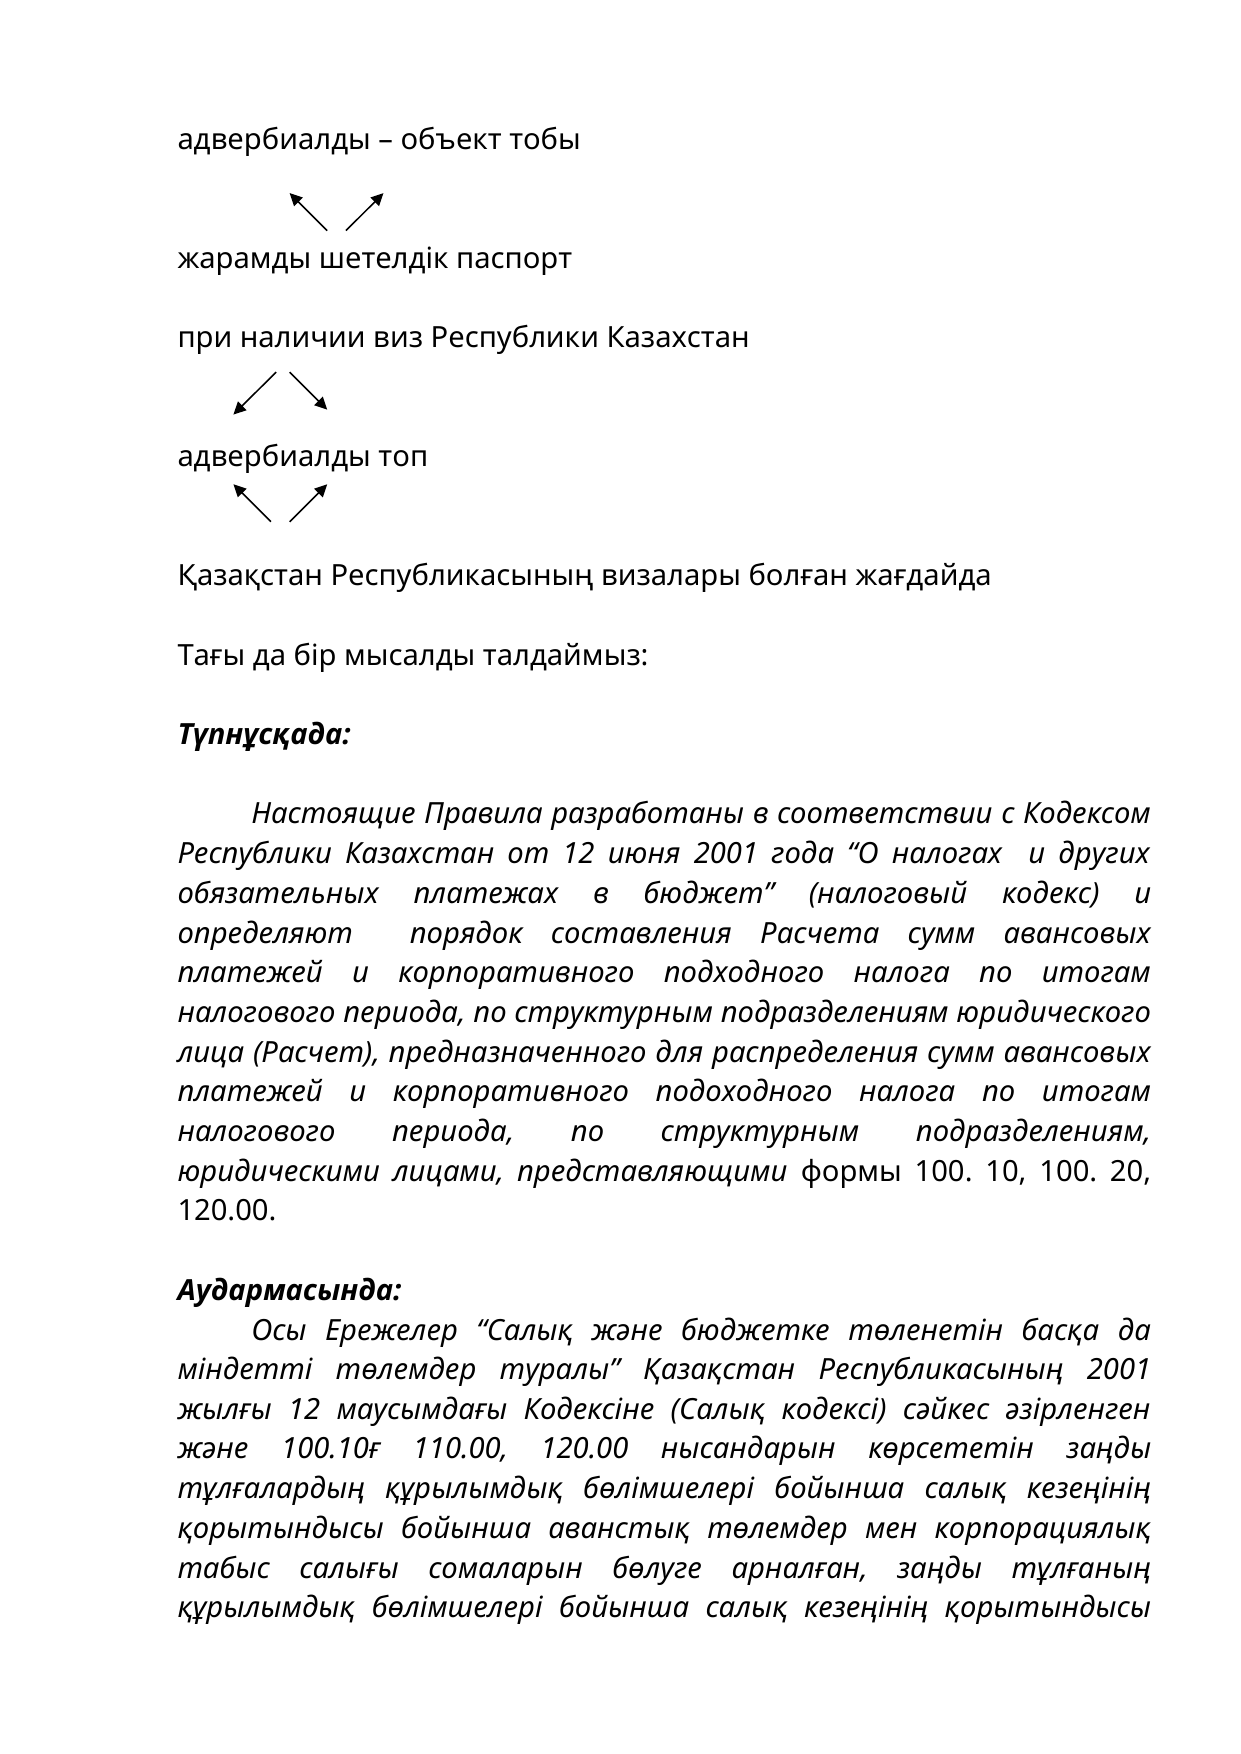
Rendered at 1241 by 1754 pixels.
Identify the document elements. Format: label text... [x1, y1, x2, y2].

text Аудармасында: [177, 1269, 1152, 1309]
text Тағы да бір мысалды талдаймыз: [177, 634, 1152, 674]
text при наличии виз Республики Казахстан [177, 317, 1152, 356]
text Түпнұсқада: [177, 713, 1152, 753]
text адвербиалды топ [177, 436, 1152, 475]
text адвербиалды – объект тобы [177, 118, 1152, 158]
text жарамды шетелдік паспорт [177, 237, 1152, 277]
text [177, 1309, 1152, 1626]
text Қазақстан Республикасының визалары болған жағдайда [177, 555, 1152, 594]
text Настоящие Правила разработаны в соответствии с Кодексом Республики Казахстан от 12 июня 2001 года “О налогах и других обязательных платежах в бюджет” (налоговый кодекс) и определяют порядок составления Расчета сумм авансовых платежей и корпоративного подходного налога по итогам налогового периода, по структурным подразделениям юридического лица (Расчет), предназначенного для распределения сумм авансовых платежей и корпоративного подоходного налога по итогам налогового периода, по структурным подразделениям, юридическими лицами, представляющими формы 100. 10, 100. 20, 120.00. [177, 793, 1152, 1229]
